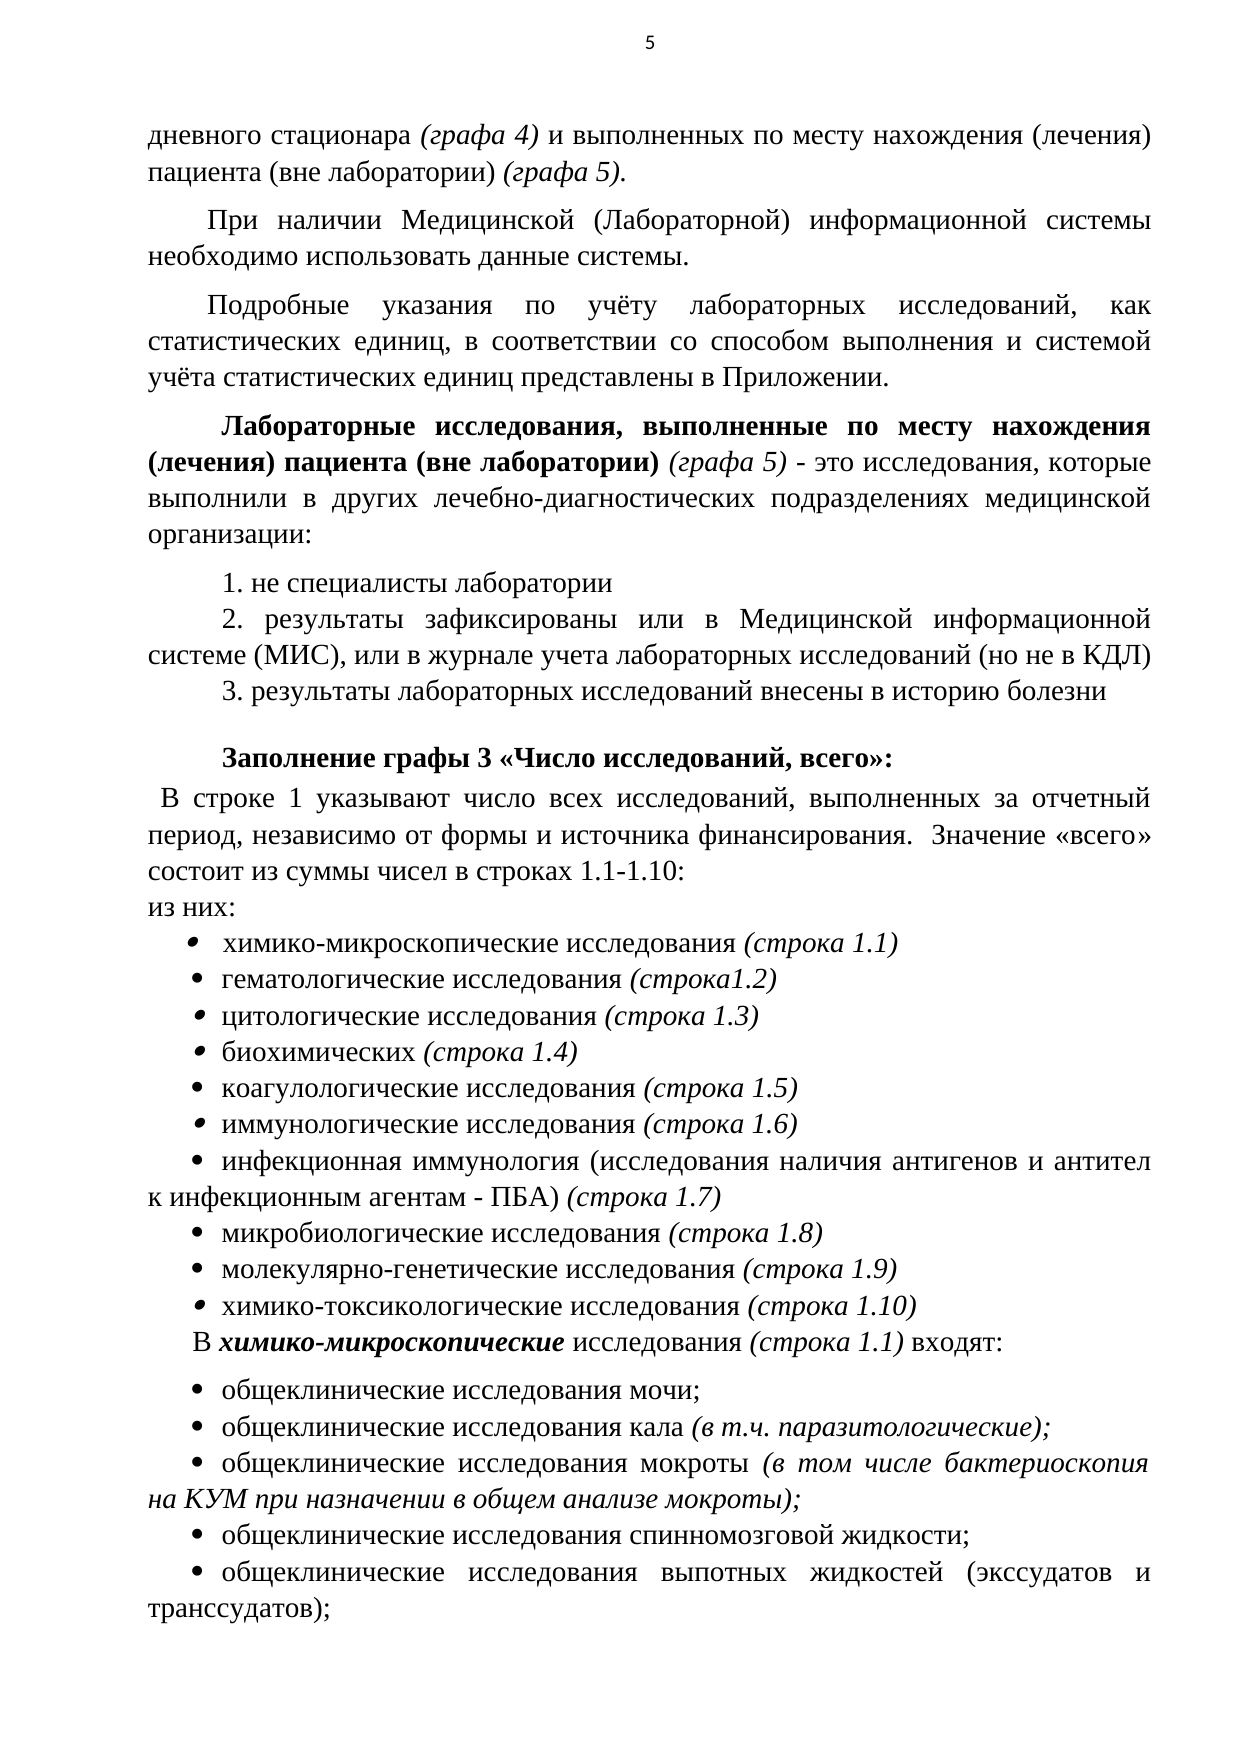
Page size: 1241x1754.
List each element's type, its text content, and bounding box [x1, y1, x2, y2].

list коагулологические исследования (строка 1.5) [148, 1070, 1152, 1104]
list инфекционная иммунология (исследования наличия антигенов и антител к инфекционным агентам - ПБА) (строка 1.7) [148, 1143, 1152, 1212]
list микробиологические исследования (строка 1.8) [148, 1215, 1152, 1249]
subtitle В строке 1 указывают число всех исследований, выполненных за отчетный период, независимо от формы и источника финансирования. Значение «всего» состоит из суммы чисел в строках 1.1-1.10: [148, 781, 1152, 886]
list гематологические исследования (строка1.2) [148, 961, 1152, 995]
text Лабораторные исследования, выполненные по месту нахождения (лечения) пациента (вне лаборатории) (графа 5) - это исследования, которые выполнили в других лечебно-диагностических подразделениях медицинской организации: [148, 408, 1152, 550]
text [148, 117, 1152, 187]
text 3. результаты лабораторных исследований внесены в историю болезни [148, 673, 1152, 707]
list общеклинические исследования мочи; [148, 1372, 1152, 1406]
list общеклинические исследования мокроты (в том числе бактериоскопия на КУМ при назначении в общем анализе мокроты); [148, 1445, 1152, 1515]
text 2. результаты зафиксированы или в Медицинской информационной системе (МИС), или в журнале учета лабораторных исследований (но не в КДЛ) [148, 601, 1152, 671]
text Заполнение графы 3 «Число исследований, всего»: [148, 740, 1152, 774]
list общеклинические исследования спинномозговой жидкости; [148, 1517, 1152, 1551]
text При наличии Медицинской (Лабораторной) информационной системы необходимо использовать данные системы. [148, 202, 1152, 272]
text В химико-микроскопические исследования (строка 1.1) входят: [148, 1324, 1152, 1357]
list цитологические исследования (строка 1.3) [148, 998, 1152, 1031]
list биохимических (строка 1.4) [148, 1034, 1152, 1068]
text из них: [148, 889, 1152, 923]
text Подробные указания по учёту лабораторных исследований, как статистических единиц, в соответствии со способом выполнения и системой учёта статистических единиц представлены в Приложении. [148, 287, 1152, 393]
list молекулярно-генетические исследования (строка 1.9) [148, 1251, 1152, 1285]
list химико-токсикологические исследования (строка 1.10) [148, 1288, 1152, 1321]
text 1. не специалисты лаборатории [148, 565, 1152, 599]
list общеклинические исследования выпотных жидкостей (экссудатов и транссудатов); [148, 1554, 1152, 1623]
list химико-микроскопические исследования (строка 1.1) [185, 925, 1152, 959]
list иммунологические исследования (строка 1.6) [148, 1106, 1152, 1140]
list общеклинические исследования кала (в т.ч. паразитологические); [148, 1409, 1152, 1442]
